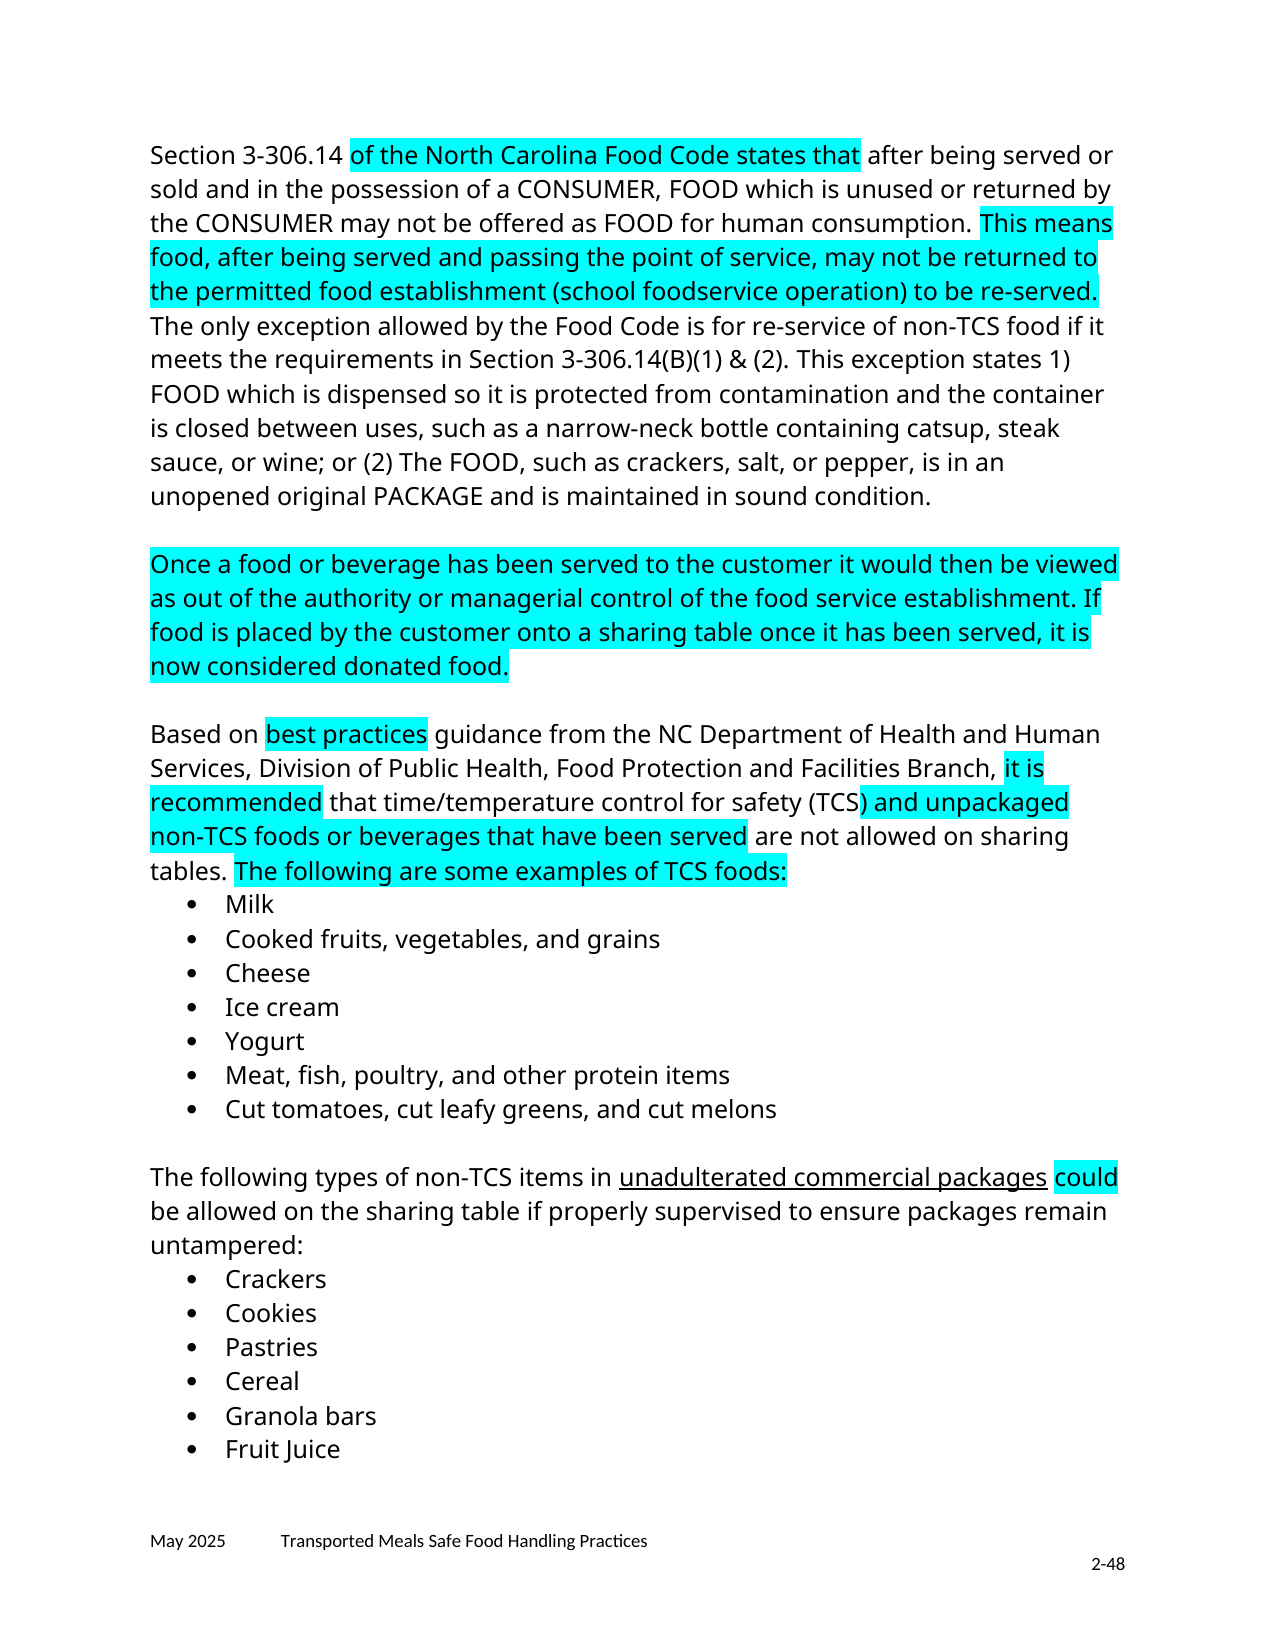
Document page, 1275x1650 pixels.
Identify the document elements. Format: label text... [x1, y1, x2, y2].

list Milk [187, 887, 1125, 921]
text Section 3-306.14 of the North Carolina Food Code states that after being served or sold and in the possession of a CONSUMER, FOOD which is unused or returned by the CONSUMER may not be offered as FOOD for human consumption. This means food, after being served and passing the point of service, may not be returned to the permitted food establishment (school foodservice operation) to be re-served. The only exception allowed by the Food Code is for re-service of non-TCS food if it meets the requirements in Section 3-306.14(B)(1) & (2). This exception states 1) FOOD which is dispensed so it is protected from contamination and the container is closed between uses, such as a narrow-neck bottle containing catsup, steak sauce, or wine; or (2) The FOOD, such as crackers, salt, or pepper, is in an unopened original PACKAGE and is maintained in sound condition. [150, 138, 1125, 512]
list Cookies [187, 1296, 1125, 1330]
list Fruit Juice [187, 1432, 1125, 1466]
list Cooked fruits, vegetables, and grains [187, 921, 1125, 955]
list Cheese [187, 955, 1125, 989]
list Cut tomatoes, cut leafy greens, and cut melons [187, 1092, 1125, 1126]
list Crackers [187, 1262, 1125, 1296]
text The following types of non-TCS items in unadulterated commercial packages could be allowed on the sharing table if properly supervised to ensure packages remain untampered: [150, 1160, 1125, 1262]
list Pastries [187, 1330, 1125, 1364]
text Once a food or beverage has been served to the customer it would then be viewed as out of the authority or managerial control of the food service establishment. If food is placed by the customer onto a sharing table once it has been served, it is now considered donated food. [509, 547, 1125, 683]
list Cereal [187, 1364, 1125, 1398]
list Ice cream [187, 989, 1125, 1023]
text Based on best practices guidance from the NC Department of Health and Human Services, Division of Public Health, Food Protection and Facilities Branch, it is recommended that time/temperature control for safety (TCS) and unpackaged non-TCS foods or beverages that have been served are not allowed on sharing tables. The following are some examples of TCS foods: [150, 717, 1125, 887]
list Yogurt [187, 1023, 1125, 1057]
list Meat, fish, poultry, and other protein items [187, 1057, 1125, 1092]
list Granola bars [187, 1398, 1125, 1432]
